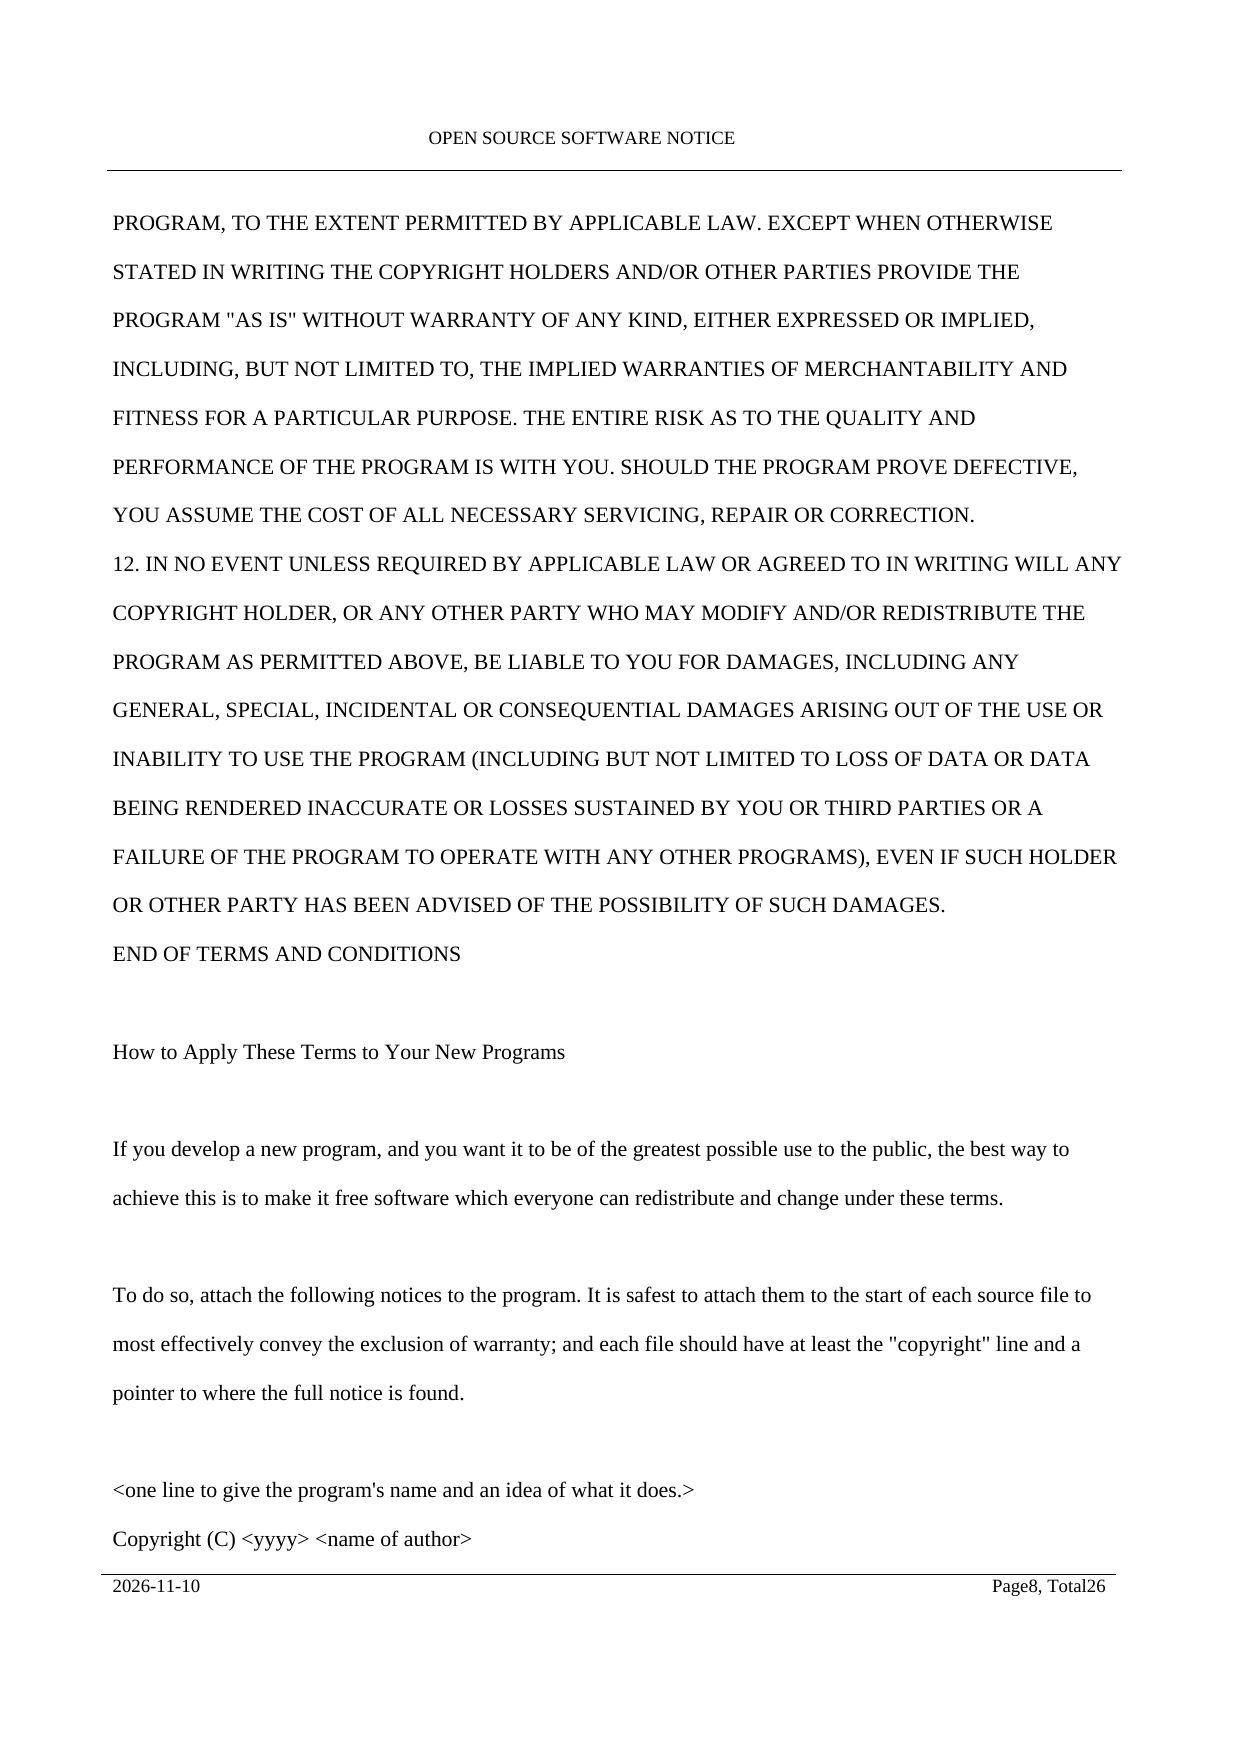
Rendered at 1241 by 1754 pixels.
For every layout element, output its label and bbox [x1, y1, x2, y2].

text [112, 206, 1128, 1555]
